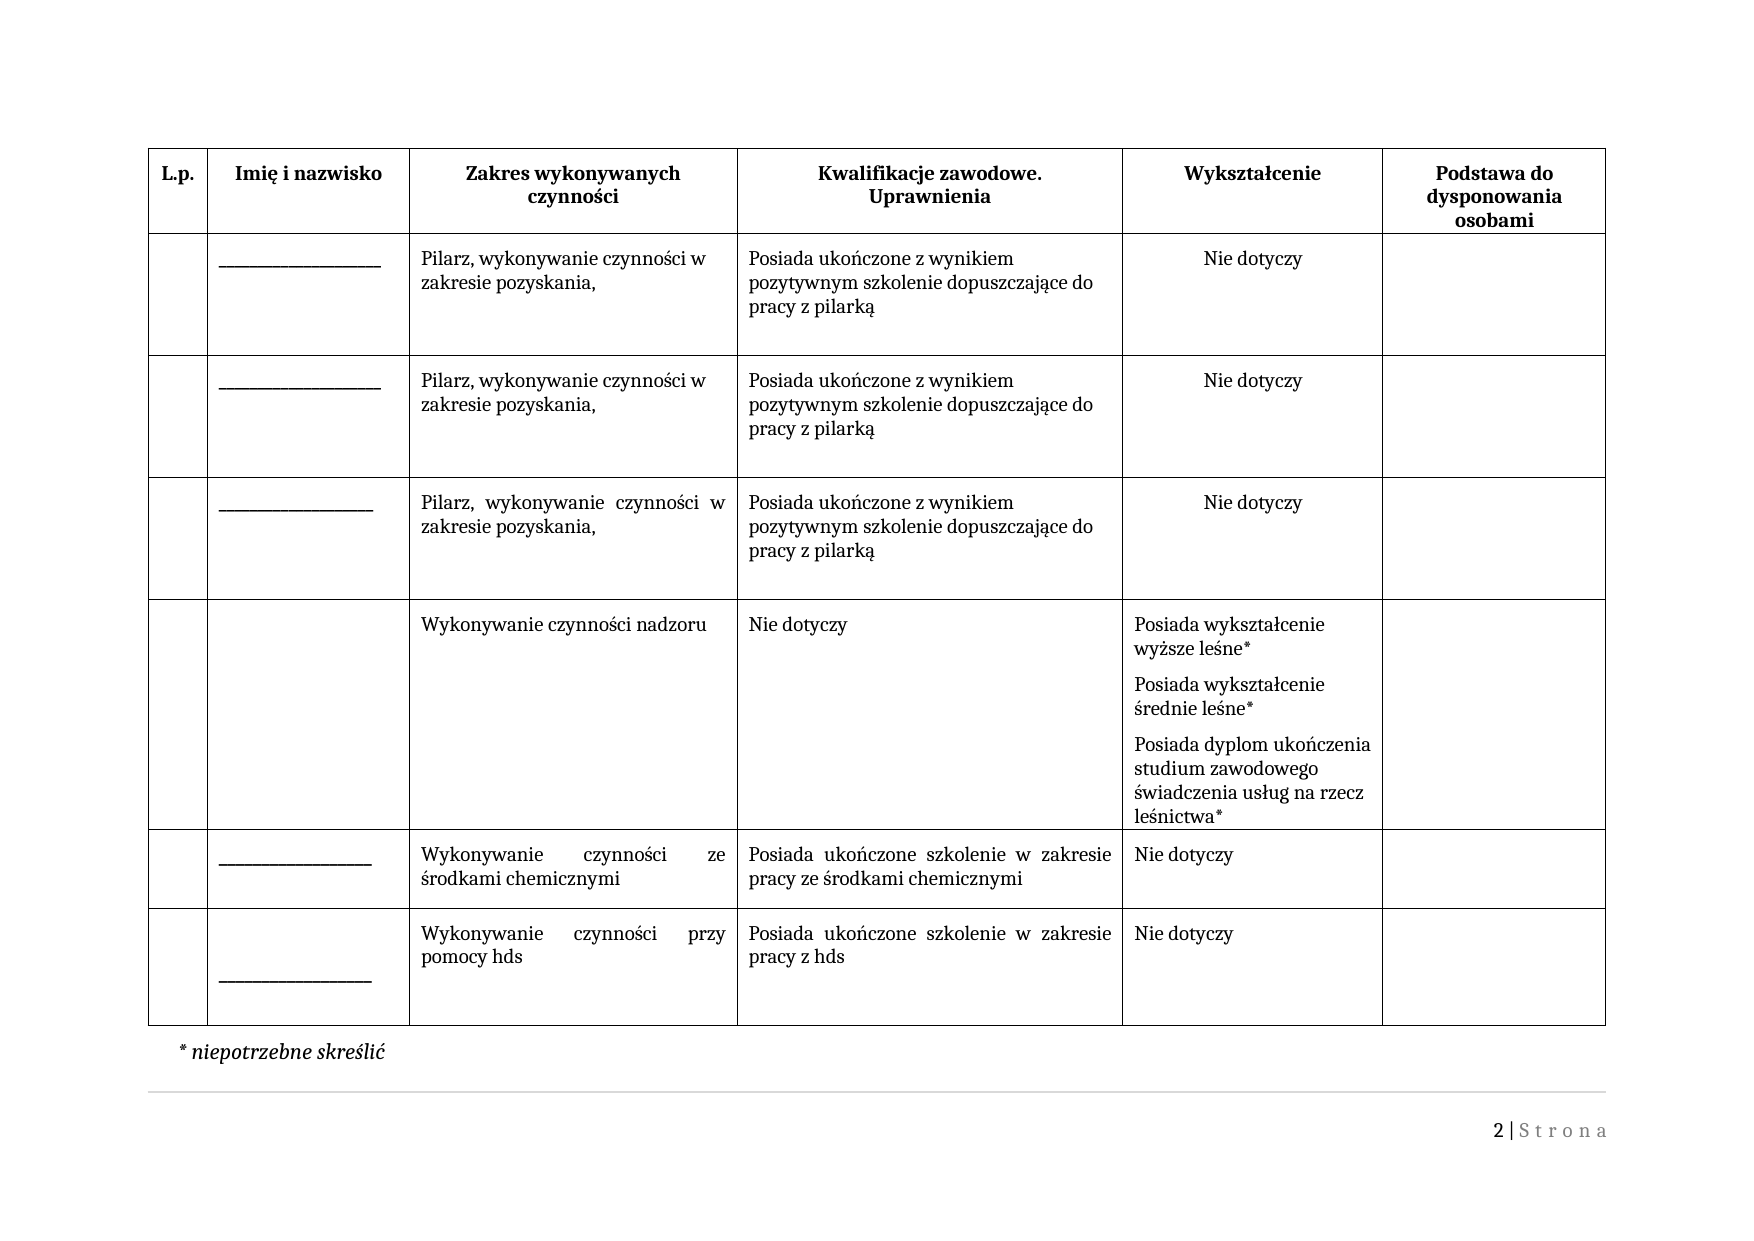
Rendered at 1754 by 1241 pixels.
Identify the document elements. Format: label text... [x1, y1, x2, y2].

table_cell _____________________ [208, 356, 409, 477]
table_cell Posiada wykształcenie wyższe leśne* Posiada wykształcenie średnie leśne* Posiada dyplom ukończenia studium zawodowego świadczenia usług na rzecz leśnictwa* [1123, 600, 1382, 829]
table_header L.p. [149, 149, 207, 233]
table_cell [208, 600, 409, 829]
table_cell [149, 830, 207, 908]
table_cell [1383, 600, 1605, 829]
table_cell Nie dotyczy [738, 600, 1122, 829]
table_cell Posiada ukończone szkolenie w zakresie pracy z hds [738, 909, 1122, 1025]
table_cell Posiada ukończone z wynikiem pozytywnym szkolenie dopuszczające do pracy z pilarką [738, 356, 1122, 477]
table_cell Posiada ukończone szkolenie w zakresie pracy ze środkami chemicznymi [738, 830, 1122, 908]
table_cell Nie dotyczy [1123, 909, 1382, 1025]
table_cell __________________ [208, 909, 409, 1025]
table_cell Wykonywanie czynności nadzoru [410, 600, 737, 829]
table_header Kwalifikacje zawodowe. Uprawnienia [738, 149, 1122, 233]
table_cell Wykonywanie czynności przy pomocy hds [410, 909, 737, 1025]
text * niepotrzebne skreślić [177, 1039, 1606, 1065]
table_cell [149, 234, 207, 355]
table_cell [1383, 234, 1605, 355]
table_cell Posiada ukończone z wynikiem pozytywnym szkolenie dopuszczające do pracy z pilarką [738, 478, 1122, 599]
table_cell Wykonywanie czynności ze środkami chemicznymi [410, 830, 737, 908]
table_cell Pilarz, wykonywanie czynności w zakresie pozyskania, [410, 234, 737, 355]
table_cell [1383, 830, 1605, 908]
table_cell Pilarz, wykonywanie czynności w zakresie pozyskania, [410, 478, 737, 599]
table_cell Pilarz, wykonywanie czynności w zakresie pozyskania, [410, 356, 737, 477]
table_cell [1383, 909, 1605, 1025]
table_cell [1383, 356, 1605, 477]
table_cell Posiada ukończone z wynikiem pozytywnym szkolenie dopuszczające do pracy z pilarką [738, 234, 1122, 355]
table_cell Nie dotyczy [1123, 356, 1382, 477]
table_cell ____________________ [208, 478, 409, 599]
table_cell [149, 909, 207, 1025]
table_header Zakres wykonywanych czynności [410, 149, 737, 233]
table_cell [149, 600, 207, 829]
table_cell [1383, 478, 1605, 599]
table_cell Nie dotyczy [1123, 830, 1382, 908]
table_header Imię i nazwisko [208, 149, 409, 233]
table_cell __________________ [208, 830, 409, 908]
table_cell [149, 356, 207, 477]
table_header Wykształcenie [1123, 149, 1382, 233]
table_header Podstawa do dysponowania osobami [1383, 149, 1605, 233]
table_cell [149, 478, 207, 599]
table_cell Nie dotyczy [1123, 478, 1382, 599]
table_cell _____________________ [208, 234, 409, 355]
table_cell Nie dotyczy [1123, 234, 1382, 355]
